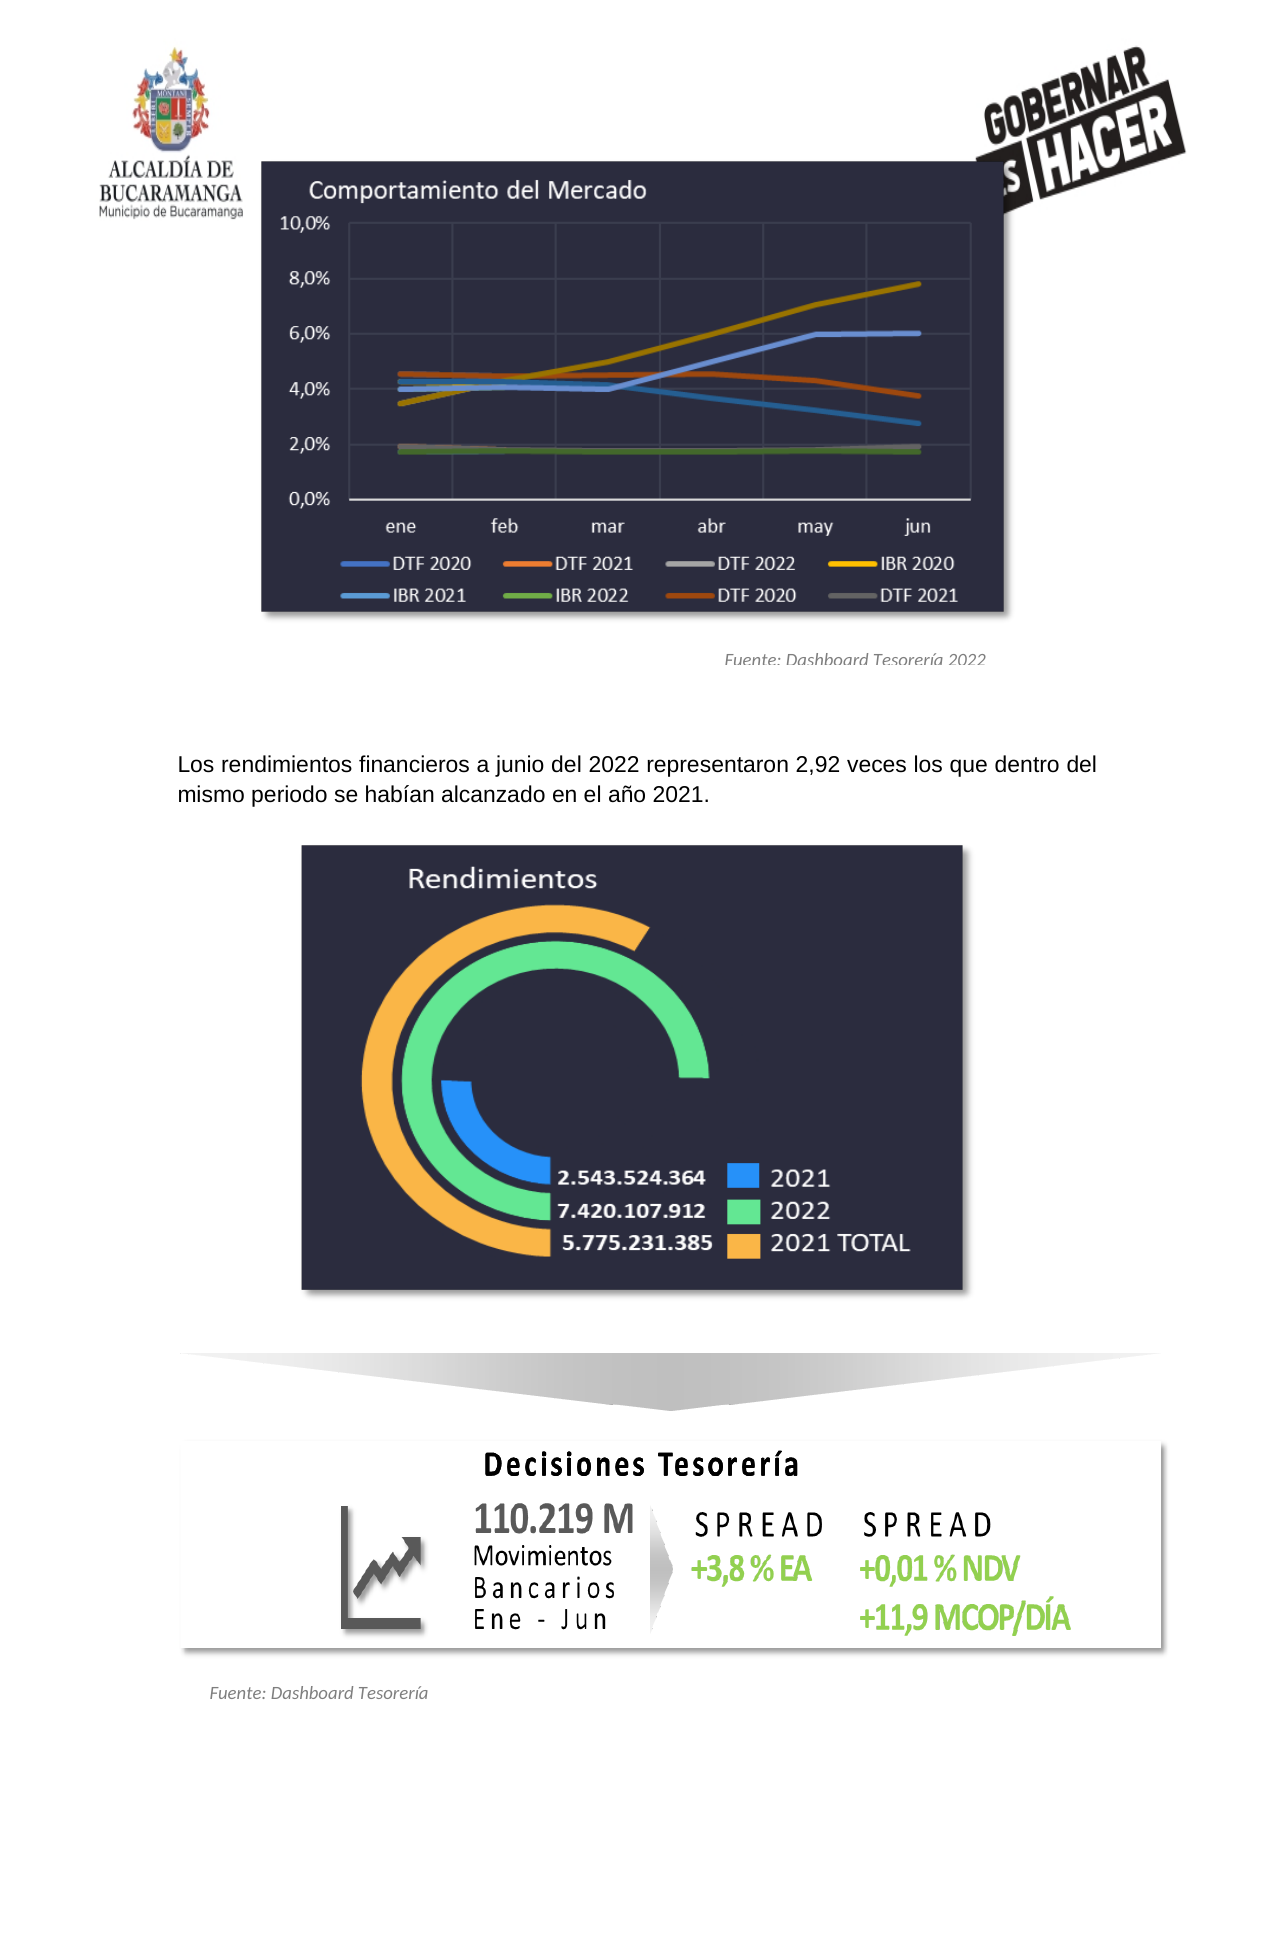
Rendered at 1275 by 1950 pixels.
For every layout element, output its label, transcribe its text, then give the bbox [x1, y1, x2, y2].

text Los rendimientos financieros a junio del 2022 representaron 2,92 veces los que dentro del mismo periodo se habían alcanzado en el año 2021. [177, 751, 1098, 807]
picture [58, 0, 1217, 1950]
